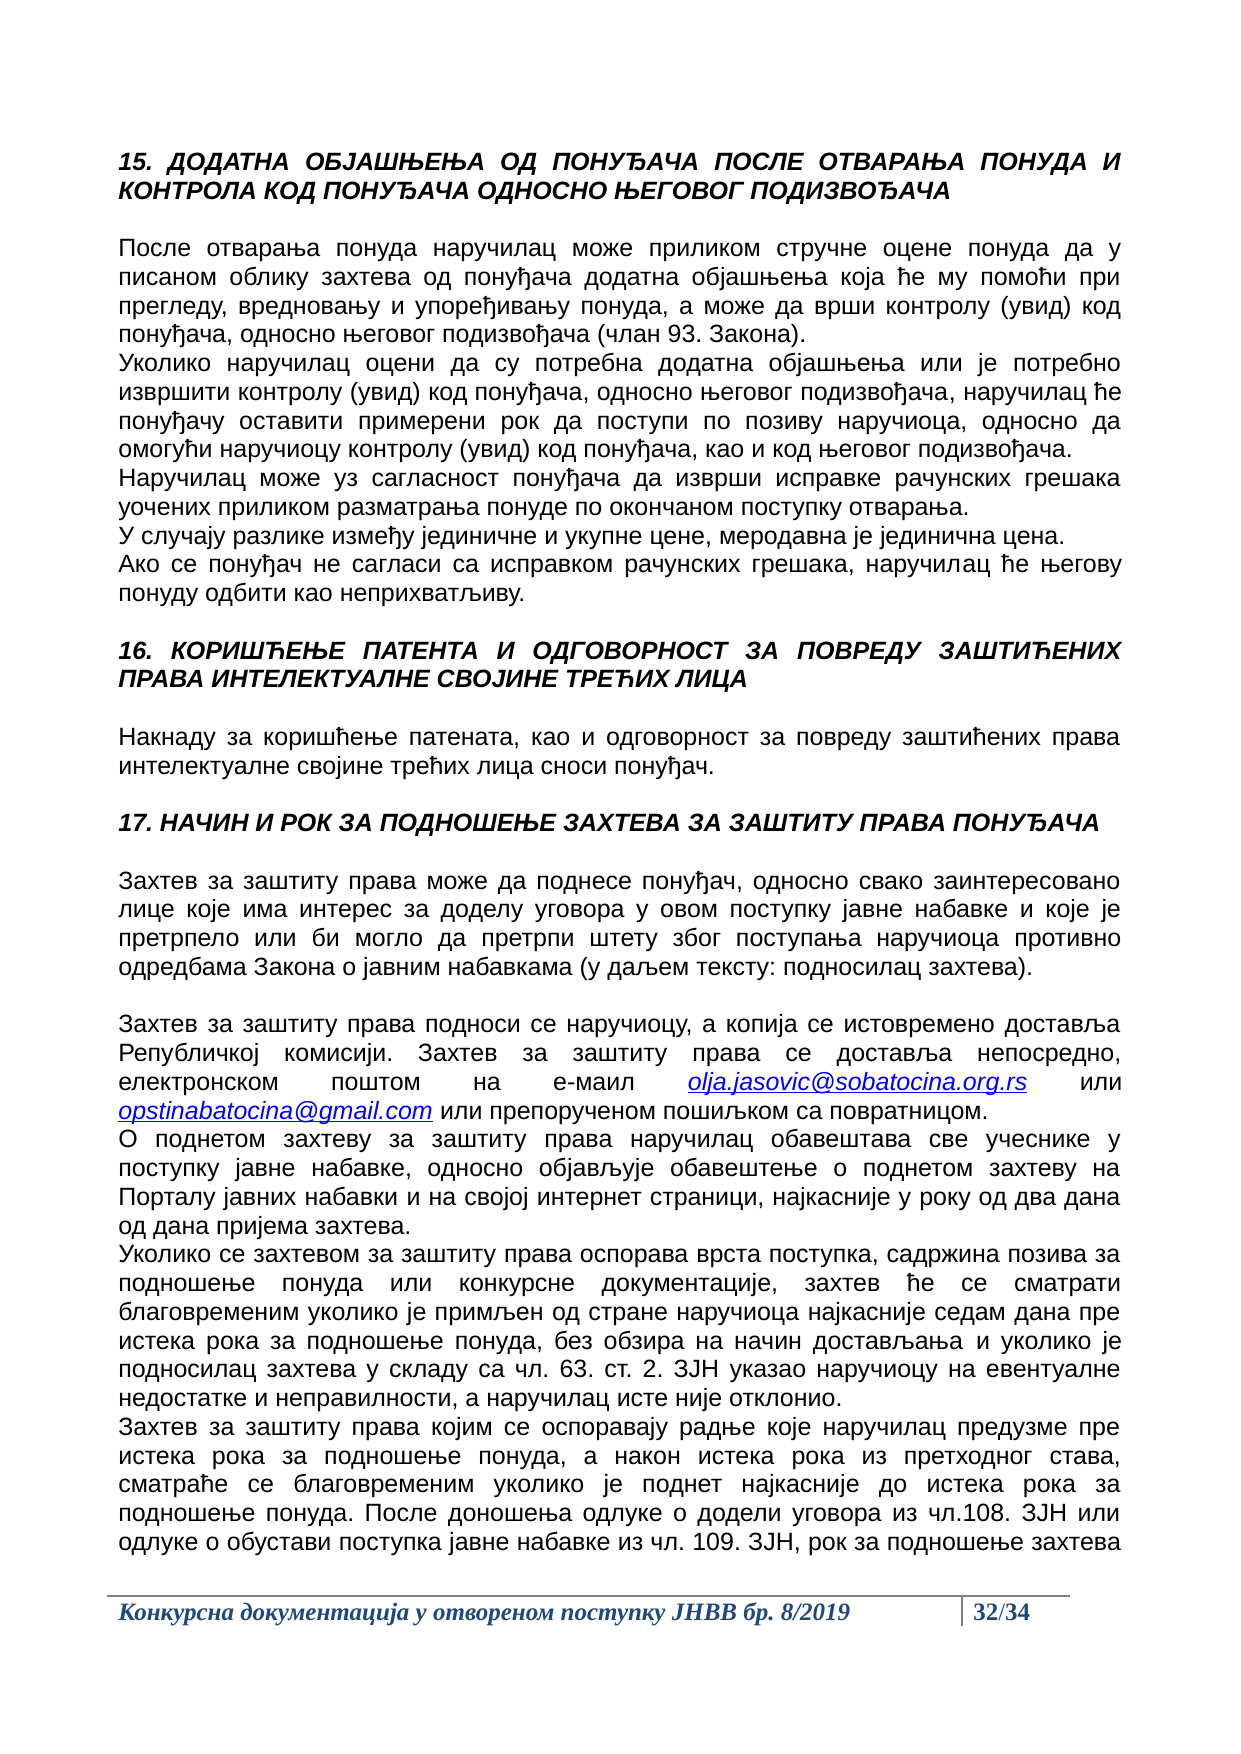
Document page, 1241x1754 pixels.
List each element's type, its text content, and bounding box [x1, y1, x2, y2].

text О поднетом захтеву за заштиту права наручилац обавештава све учеснике у поступку јавне набавке, односно објављује обавештење о поднетом захтеву на Порталу јавних набавки и на својој интернет страници, најкасније у року од два дана од дана пријема захтева. [118, 1124, 1122, 1239]
text Уколико наручилац оцени да су потребна додатна објашњења или је потребно извршити контролу (увид) код понуђача, односно његовог подизвођача, наручилац ће понуђачу оставити примерени рок да поступи по позиву наручиоца, односно да омогући наручиоцу контролу (увид) код понуђача, као и код његовог подизвођача. [118, 348, 1122, 463]
text 17. НАЧИН И РОК ЗА ПОДНОШЕЊЕ ЗАХТЕВА ЗА ЗАШТИТУ ПРАВА ПОНУЂАЧА [118, 808, 1122, 837]
text У случају разлике између јединичне и укупне цене, меродавна је јединична цена. [118, 521, 1122, 549]
text Ако се понуђач не сагласи са исправком рачунских грешака, наручилац ће његову понуду одбити као неприхватљиву. [118, 549, 1122, 607]
text Наручилац може уз сагласност понуђача да изврши исправке рачунских грешака уочених приликом разматрања понуде по окончаном поступку отварања. [118, 463, 1122, 521]
text Захтев за заштиту права може да поднесе понуђач, односно свако заинтересовано лице које има интерес за доделу уговора у овом поступку јавне набавке и које је претрпело или би могло да претрпи штету због поступања наручиоца противно одредбама Закона о јавним набавкама (у даљем тексту: подносилац захтева). [118, 866, 1122, 981]
text После отварања понуда наручилац може приликом стручне оцене понуда да у писаном облику захтева од понуђача додатна објашњења која ће му помоћи при прегледу, вредновању и упоређивању понуда, а може да врши контролу (увид) код понуђача, односно његовог подизвођача (члан 93. Закона). [118, 233, 1122, 348]
text 15. ДОДАТНА ОБЈАШЊЕЊА ОД ПОНУЂАЧА ПОСЛЕ ОТВАРАЊА ПОНУДА И КОНТРОЛА КОД ПОНУЂАЧА ОДНОСНО ЊЕГОВОГ ПОДИЗВОЂАЧА [118, 147, 1122, 204]
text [118, 1412, 1122, 1556]
text Накнаду за коришћење патената, као и одговорност за повреду заштићених права интелектуалне својине трећих лица сноси понуђач. [118, 722, 1122, 779]
text 16. КОРИШЋЕЊЕ ПАТЕНТА И ОДГОВОРНОСТ ЗА ПОВРЕДУ ЗАШТИЋЕНИХ ПРАВА ИНТЕЛЕКТУАЛНЕ СВОЈИНЕ ТРЕЋИХ ЛИЦА [118, 636, 1122, 693]
text Захтев за заштиту права подноси се наручиоцу, а копија се истовремено доставља Републичкој комисији. Захтев за заштиту права се доставља непосредно, електронском поштом на е-маил olja.jasovic@sobatocina.org.rs или opstinabatocina@gmail.com или препорученом пошиљком са повратницом. [118, 1009, 1122, 1124]
text Уколико се захтевом за заштиту права оспорава врста поступка, садржина позива за подношење понуда или конкурсне документације, захтев ће се сматрати благовременим уколико је примљен од стране наручиоца најкасније седам дана пре истека рока за подношење понуда, без обзира на начин достављања и уколико је подносилац захтева у складу са чл. 63. ст. 2. ЗЈН указао наручиоцу на евентуалне недостатке и неправилности, а наручилац исте није отклонио. [118, 1239, 1122, 1412]
